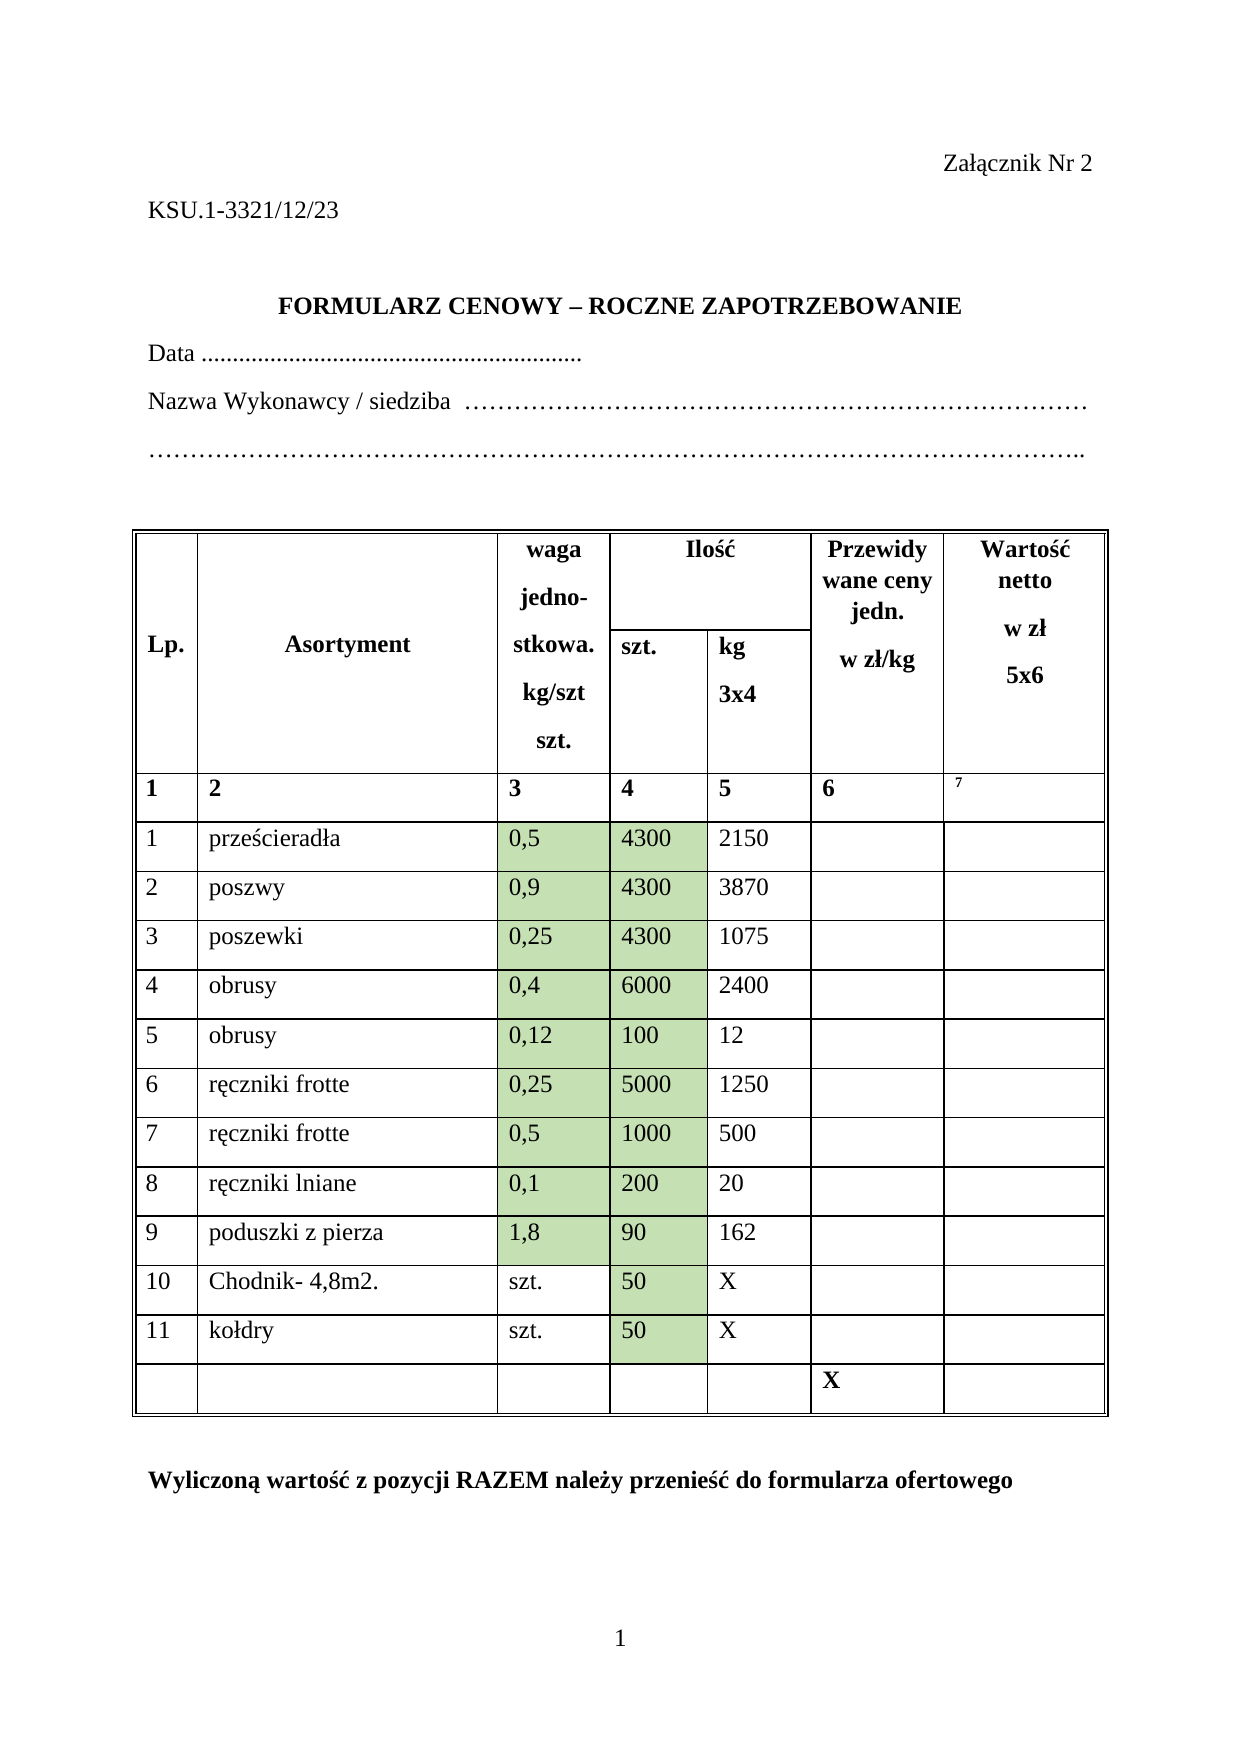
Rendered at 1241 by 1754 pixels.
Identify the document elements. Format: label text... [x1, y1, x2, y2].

table_cell 500 [708, 1118, 810, 1166]
table_cell [812, 1118, 943, 1166]
table_cell 8 [137, 1168, 197, 1215]
table_cell 4 [137, 971, 197, 1018]
table_cell Chodnik- 4,8m2. [198, 1266, 497, 1314]
table_cell [812, 921, 943, 969]
text KSU.1-3321/12/23 [148, 195, 1093, 224]
table_cell [812, 1217, 943, 1265]
table_cell 3870 [708, 872, 810, 920]
table_cell [945, 1118, 1104, 1166]
table_cell 162 [708, 1217, 810, 1265]
table_cell 1000 [611, 1118, 707, 1166]
table_cell [945, 1365, 1104, 1412]
table_cell [812, 1168, 943, 1215]
table_cell prześcieradła [198, 823, 497, 871]
table_cell 50 [611, 1316, 707, 1363]
table_cell 50 [611, 1266, 707, 1314]
table_cell [708, 1365, 810, 1412]
table_cell 7 [944, 774, 1104, 821]
table_cell 0,1 [498, 1168, 609, 1215]
table_cell kg 3x4 [708, 631, 810, 772]
table_cell 11 [137, 1316, 197, 1363]
table_cell [945, 1316, 1104, 1363]
table_cell obrusy [198, 1020, 497, 1068]
table_cell [945, 1069, 1104, 1117]
table_cell 4300 [611, 921, 707, 969]
table_cell szt. [498, 1266, 609, 1314]
table_cell [812, 872, 943, 920]
table_cell 6 [137, 1069, 197, 1117]
table_cell [945, 872, 1104, 920]
table_cell [945, 1217, 1104, 1265]
table_cell 0,25 [498, 1069, 609, 1117]
table_cell ręczniki frotte [198, 1069, 497, 1117]
table_cell 1075 [708, 921, 810, 969]
table_cell ręczniki frotte [198, 1118, 497, 1166]
table_cell [137, 1365, 197, 1412]
table_cell 100 [611, 1020, 707, 1068]
table_cell 2400 [708, 971, 810, 1018]
table_cell 12 [708, 1020, 810, 1068]
table_cell 0,5 [498, 823, 609, 871]
table_cell 0,25 [498, 921, 609, 969]
table_header waga jedno- stkowa. kg/szt szt. [498, 534, 609, 772]
table_cell 90 [611, 1217, 707, 1265]
table_cell kołdry [198, 1316, 497, 1363]
table_cell 200 [611, 1168, 707, 1215]
table_cell X [812, 1365, 943, 1412]
table_cell 0,12 [498, 1020, 609, 1068]
table_cell 1,8 [498, 1217, 609, 1265]
table_cell 0,9 [498, 872, 609, 920]
table_cell szt. [611, 631, 707, 772]
text FORMULARZ CENOWY – ROCZNE ZAPOTRZEBOWANIE [148, 291, 1093, 319]
table_cell [945, 1168, 1104, 1215]
table_cell 10 [137, 1266, 197, 1314]
table_cell 3 [498, 774, 609, 821]
table_cell [198, 1365, 497, 1412]
table_header Wartość netto w zł 5x6 [944, 534, 1104, 772]
table_cell [812, 1316, 943, 1363]
table_cell 1 [137, 774, 197, 821]
table_cell poduszki z pierza [198, 1217, 497, 1265]
table_header Lp. [137, 534, 197, 772]
table_cell [945, 921, 1104, 969]
table_header Ilość [611, 534, 810, 629]
table_cell 5 [137, 1020, 197, 1068]
table_cell X [708, 1316, 810, 1363]
text Załącznik Nr 2 [148, 148, 1093, 176]
table_cell 6 [812, 774, 943, 821]
table_cell [812, 1069, 943, 1117]
table_cell szt. [498, 1316, 609, 1363]
table_header Asortyment [198, 534, 497, 772]
table_cell 20 [708, 1168, 810, 1215]
text Nazwa Wykonawcy / siedziba ………………………………………………………………… [148, 386, 1093, 415]
table_cell ręczniki lniane [198, 1168, 497, 1215]
text Data ............................................................. [148, 338, 1093, 367]
table_cell [945, 823, 1104, 871]
table_cell [812, 1266, 943, 1314]
table_cell [945, 1266, 1104, 1314]
table_cell 1 [137, 823, 197, 871]
table_cell 6000 [611, 971, 707, 1018]
table_cell [812, 1020, 943, 1068]
table_cell 9 [137, 1217, 197, 1265]
table_cell 5000 [611, 1069, 707, 1117]
table_cell [812, 971, 943, 1018]
table_cell obrusy [198, 971, 497, 1018]
table_cell [498, 1365, 609, 1412]
table_cell 0,4 [498, 971, 609, 1018]
table_cell [945, 971, 1104, 1018]
table_cell 2 [137, 872, 197, 920]
table_cell 1250 [708, 1069, 810, 1117]
table_cell 4300 [611, 872, 707, 920]
table_cell 4 [611, 774, 707, 821]
table_cell poszewki [198, 921, 497, 969]
table_header Przewidywane ceny jedn. w zł/kg [812, 534, 943, 772]
table_cell 0,5 [498, 1118, 609, 1166]
table_cell poszwy [198, 872, 497, 920]
table_cell 2150 [708, 823, 810, 871]
table_cell 5 [708, 774, 810, 821]
table_cell 2 [198, 774, 497, 821]
table_cell 4300 [611, 823, 707, 871]
table_cell 7 [137, 1118, 197, 1166]
table_cell [611, 1365, 707, 1412]
table_cell 3 [137, 921, 197, 969]
table_cell X [708, 1266, 810, 1314]
table_cell [812, 823, 943, 871]
table_cell [945, 1020, 1104, 1068]
text ………………………………………………………………………………………………….. [148, 434, 1093, 463]
text Wyliczoną wartość z pozycji RAZEM należy przenieść do formularza ofertowego [148, 1465, 1093, 1494]
